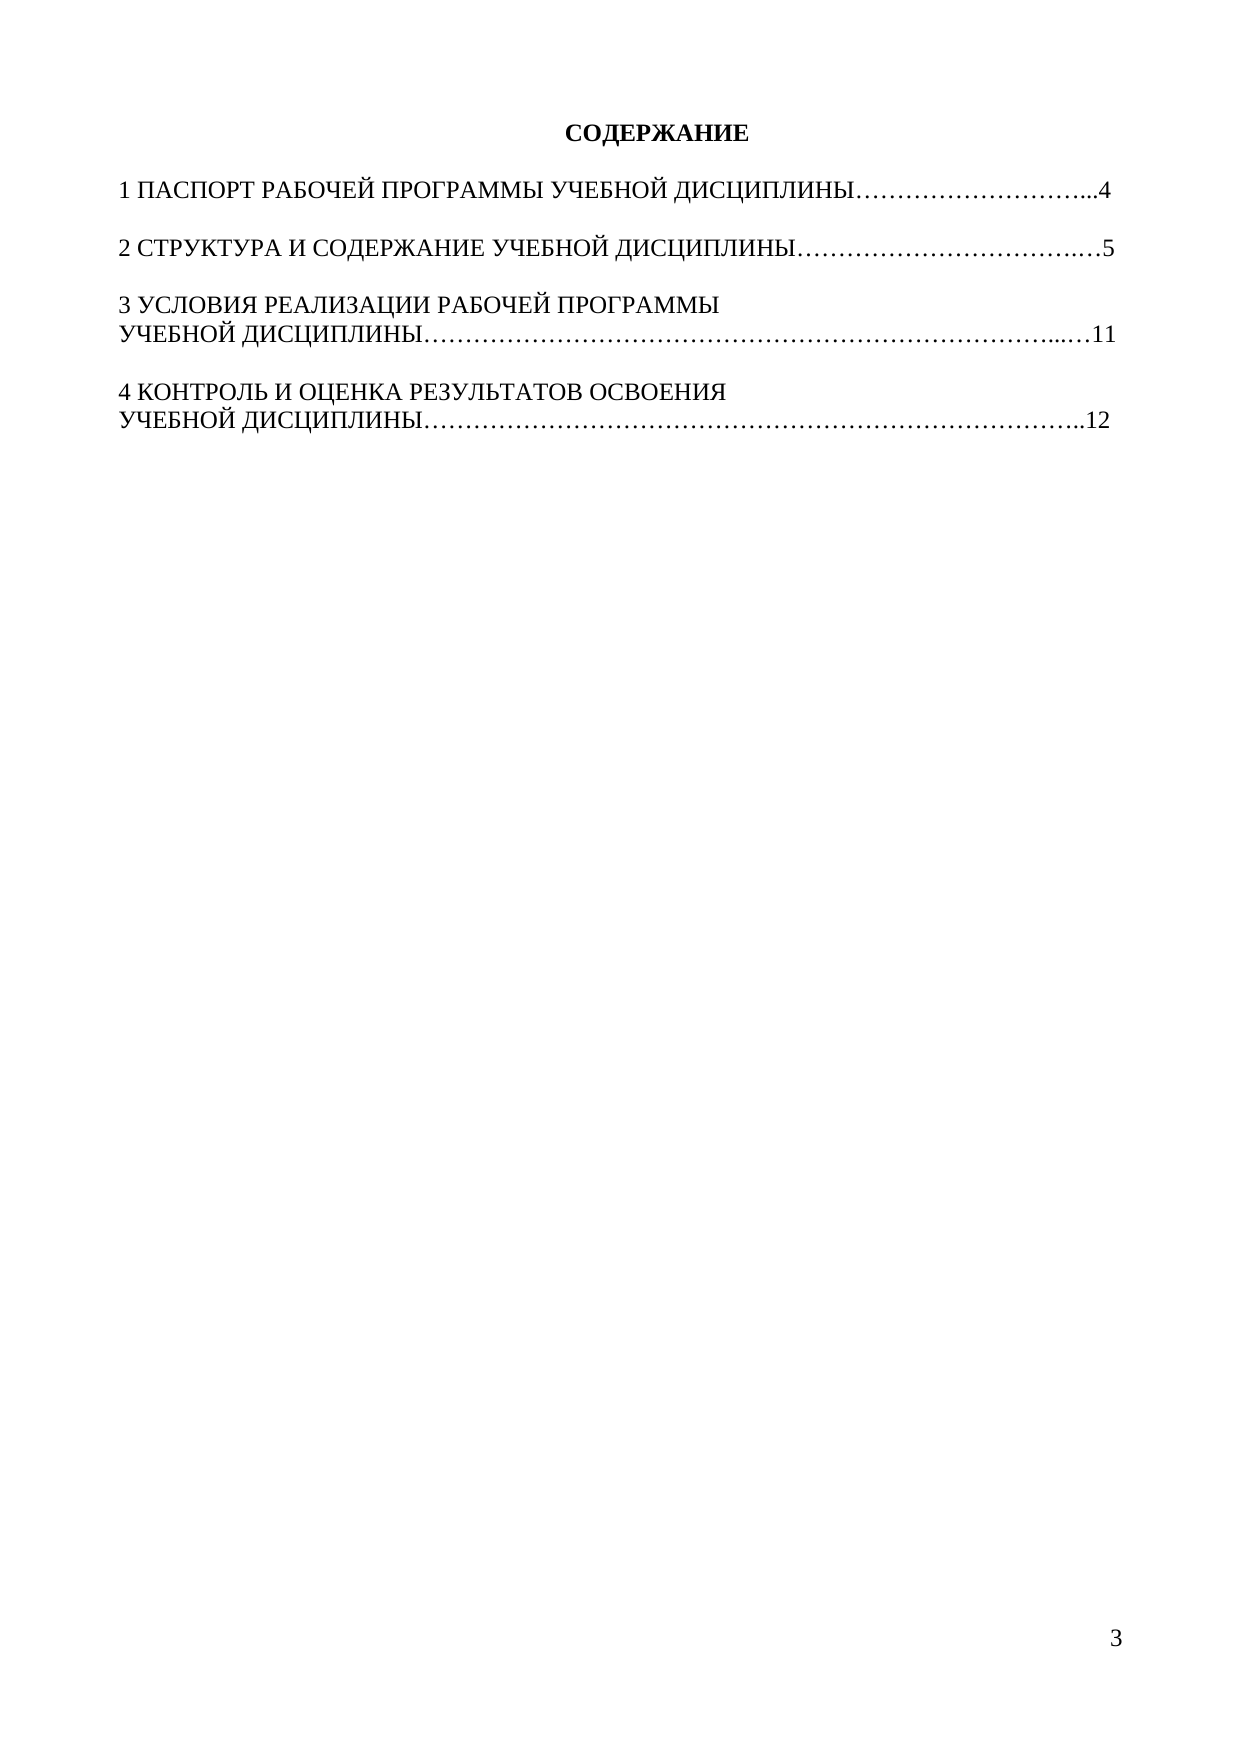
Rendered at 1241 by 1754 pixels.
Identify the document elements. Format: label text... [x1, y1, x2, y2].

text 3 УСЛОВИЯ РЕАЛИЗАЦИИ РАБОЧЕЙ ПРОГРАММЫ [118, 291, 1122, 319]
text 4 КОНТРОЛЬ И ОЦЕНКА РЕЗУЛЬТАТОВ ОСВОЕНИЯ [118, 377, 1122, 406]
text 2 СТРУКТУРА И СОДЕРЖАНИЕ УЧЕБНОЙ ДИСЦИПЛИНЫ…………………………….…5 [118, 233, 1122, 262]
text УЧЕБНОЙ ДИСЦИПЛИНЫ……………………………………………………………………..12 [118, 406, 1122, 434]
text СОДЕРЖАНИЕ [118, 118, 1122, 147]
text 1 ПАСПОРТ РАБОЧЕЙ ПРОГРАММЫ УЧЕБНОЙ ДИСЦИПЛИНЫ………………………...4 [118, 176, 1122, 204]
text УЧЕБНОЙ ДИСЦИПЛИНЫ…………………………………………………………………...…11 [118, 319, 1122, 348]
